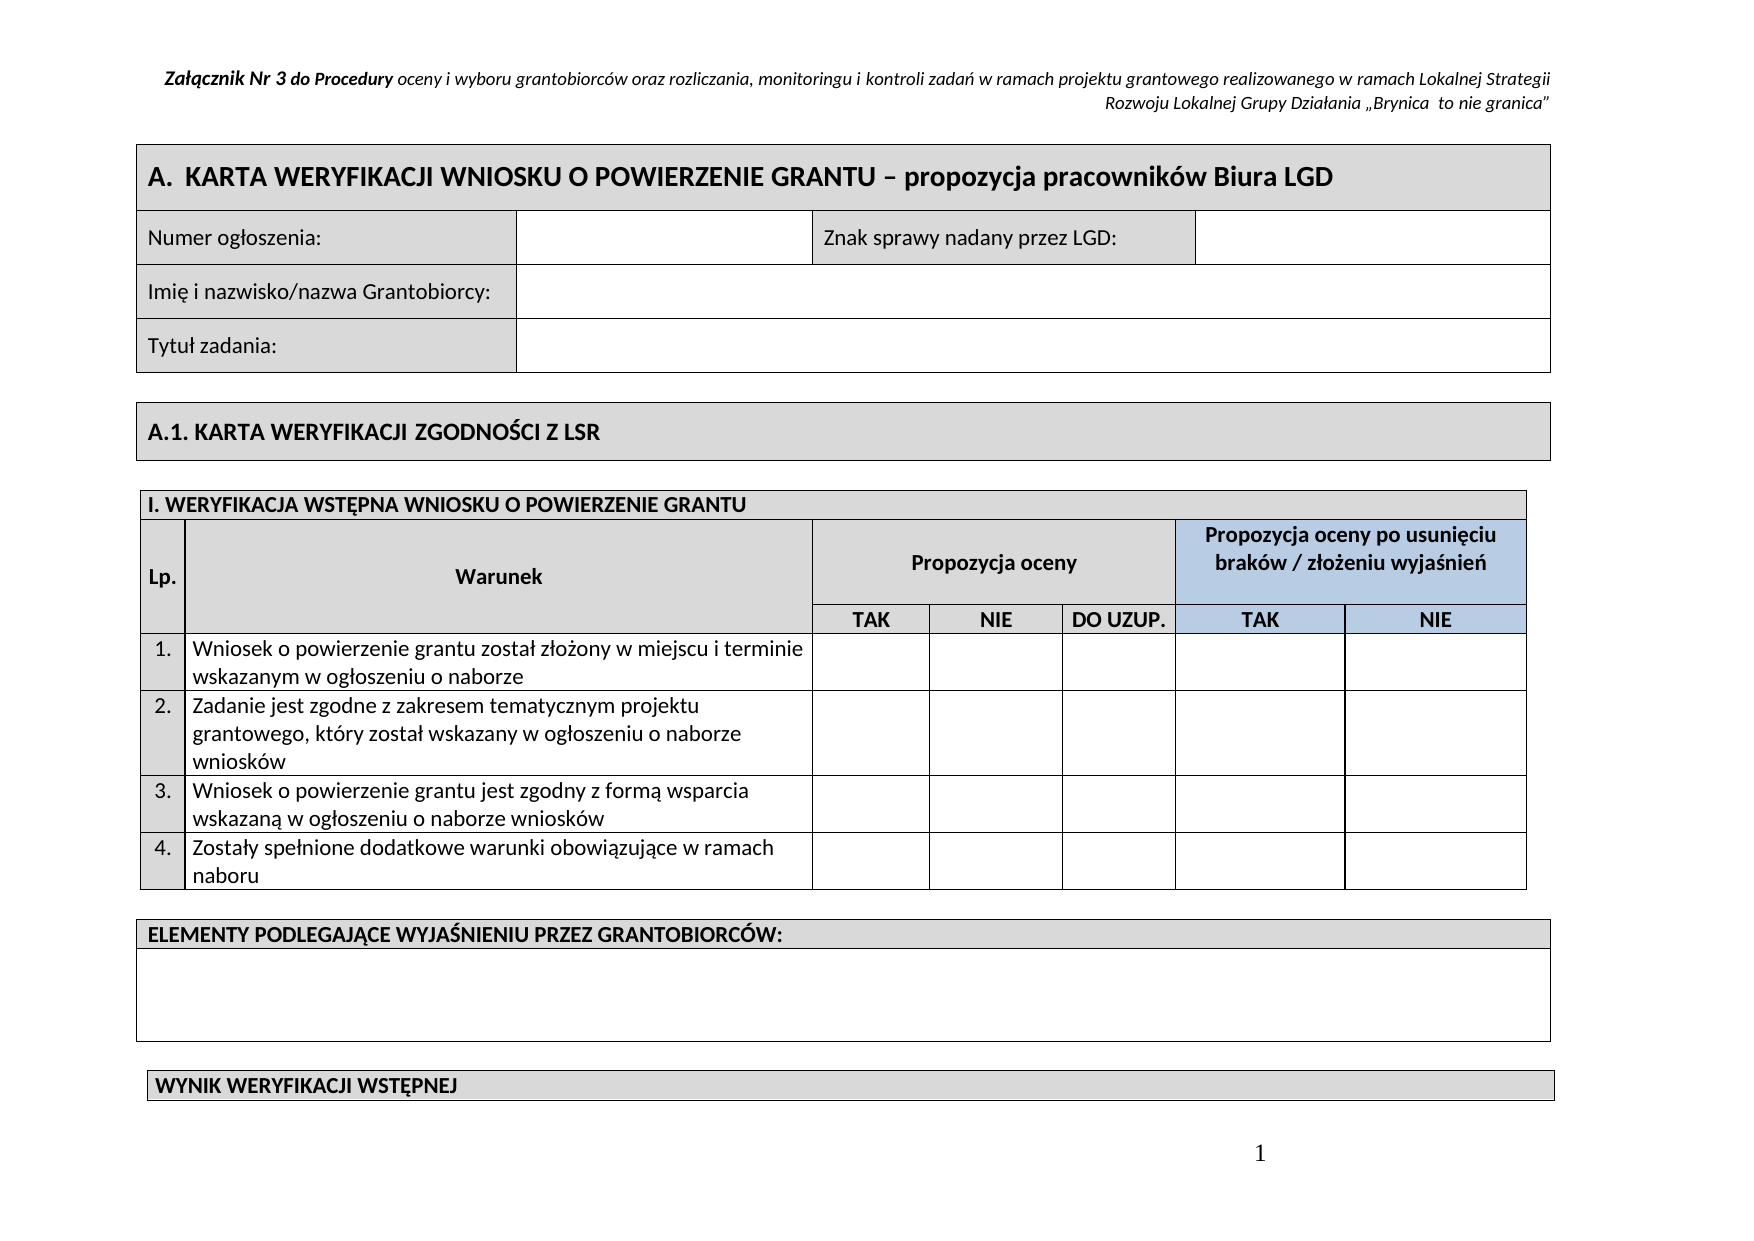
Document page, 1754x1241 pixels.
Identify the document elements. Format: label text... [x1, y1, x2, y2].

table_cell [930, 691, 1062, 775]
table_cell Wniosek o powierzenie grantu jest zgodny z formą wsparcia wskazaną w ogłoszeniu o naborze wniosków [186, 776, 812, 832]
table_cell TAK [1176, 605, 1344, 633]
table_cell [1176, 833, 1344, 889]
table_cell DO UZUP. [1063, 605, 1175, 633]
table_cell [813, 691, 929, 775]
table_cell [930, 634, 1062, 690]
table_cell Tytuł zadania: [137, 319, 516, 372]
table_cell [1176, 634, 1344, 690]
table_cell Zadanie jest zgodne z zakresem tematycznym projektu grantowego, który został wskazany w ogłoszeniu o naborze wniosków [186, 691, 812, 775]
text Załącznik Nr 3 do Procedury oceny i wyboru grantobiorców oraz rozliczania, monitoringu i kontroli zadań w ramach projektu grantowego realizowanego w ramach Lokalnej Strategii Rozwoju Lokalnej Grupy Działania „Brynica to nie granica” [148, 65, 1551, 114]
table_header WYNIK WERYFIKACJI WSTĘPNEJ [148, 1071, 1554, 1099]
table_cell Imię i nazwisko/nazwa Grantobiorcy: [137, 265, 516, 318]
table_cell [517, 265, 1550, 318]
table_cell [813, 833, 929, 889]
table_cell [930, 833, 1062, 889]
table_cell [1346, 691, 1526, 775]
table_cell Warunek [186, 520, 812, 633]
table_cell 3. [141, 776, 184, 832]
table_header A.1. KARTA WERYFIKACJI ZGODNOŚCI Z LSR [137, 403, 1550, 460]
table_cell TAK [813, 605, 929, 633]
table_cell NIE [1346, 605, 1526, 633]
table_cell [1063, 634, 1175, 690]
table_cell Lp. [141, 520, 184, 633]
table_header KARTA WERYFIKACJI WNIOSKU O POWIERZENIE GRANTU – propozycja pracowników Biura LGD [137, 145, 1550, 210]
table_cell Propozycja oceny po usunięciu braków / złożeniu wyjaśnień [1176, 520, 1526, 604]
table_cell [1176, 776, 1344, 832]
table_cell NIE [930, 605, 1062, 633]
table_cell [137, 949, 1550, 1041]
table_cell [813, 776, 929, 832]
table_cell [517, 211, 812, 264]
table_cell 4. [141, 833, 184, 889]
table_cell [1196, 211, 1550, 264]
table_header ELEMENTY PODLEGAJĄCE WYJAŚNIENIU PRZEZ GRANTOBIORCÓW: [137, 920, 1550, 948]
table_cell [930, 776, 1062, 832]
table_cell Znak sprawy nadany przez LGD: [813, 211, 1195, 264]
table_cell [1346, 634, 1526, 690]
table_cell 2. [141, 691, 184, 775]
table_cell [1176, 691, 1344, 775]
table_cell [1346, 833, 1526, 889]
table_cell 1. [141, 634, 184, 690]
table_cell Numer ogłoszenia: [137, 211, 516, 264]
table_cell [813, 634, 929, 690]
table_header I. WERYFIKACJA WSTĘPNA WNIOSKU O POWIERZENIE GRANTU [141, 491, 1526, 519]
table_cell [517, 319, 1550, 372]
table_cell Wniosek o powierzenie grantu został złożony w miejscu i terminie wskazanym w ogłoszeniu o naborze [186, 634, 812, 690]
table_cell [1346, 776, 1526, 832]
table_cell Propozycja oceny [813, 520, 1175, 604]
table_cell Zostały spełnione dodatkowe warunki obowiązujące w ramach naboru [186, 833, 812, 889]
table_cell [1063, 833, 1175, 889]
table_cell [1063, 691, 1175, 775]
table_cell [1063, 776, 1175, 832]
